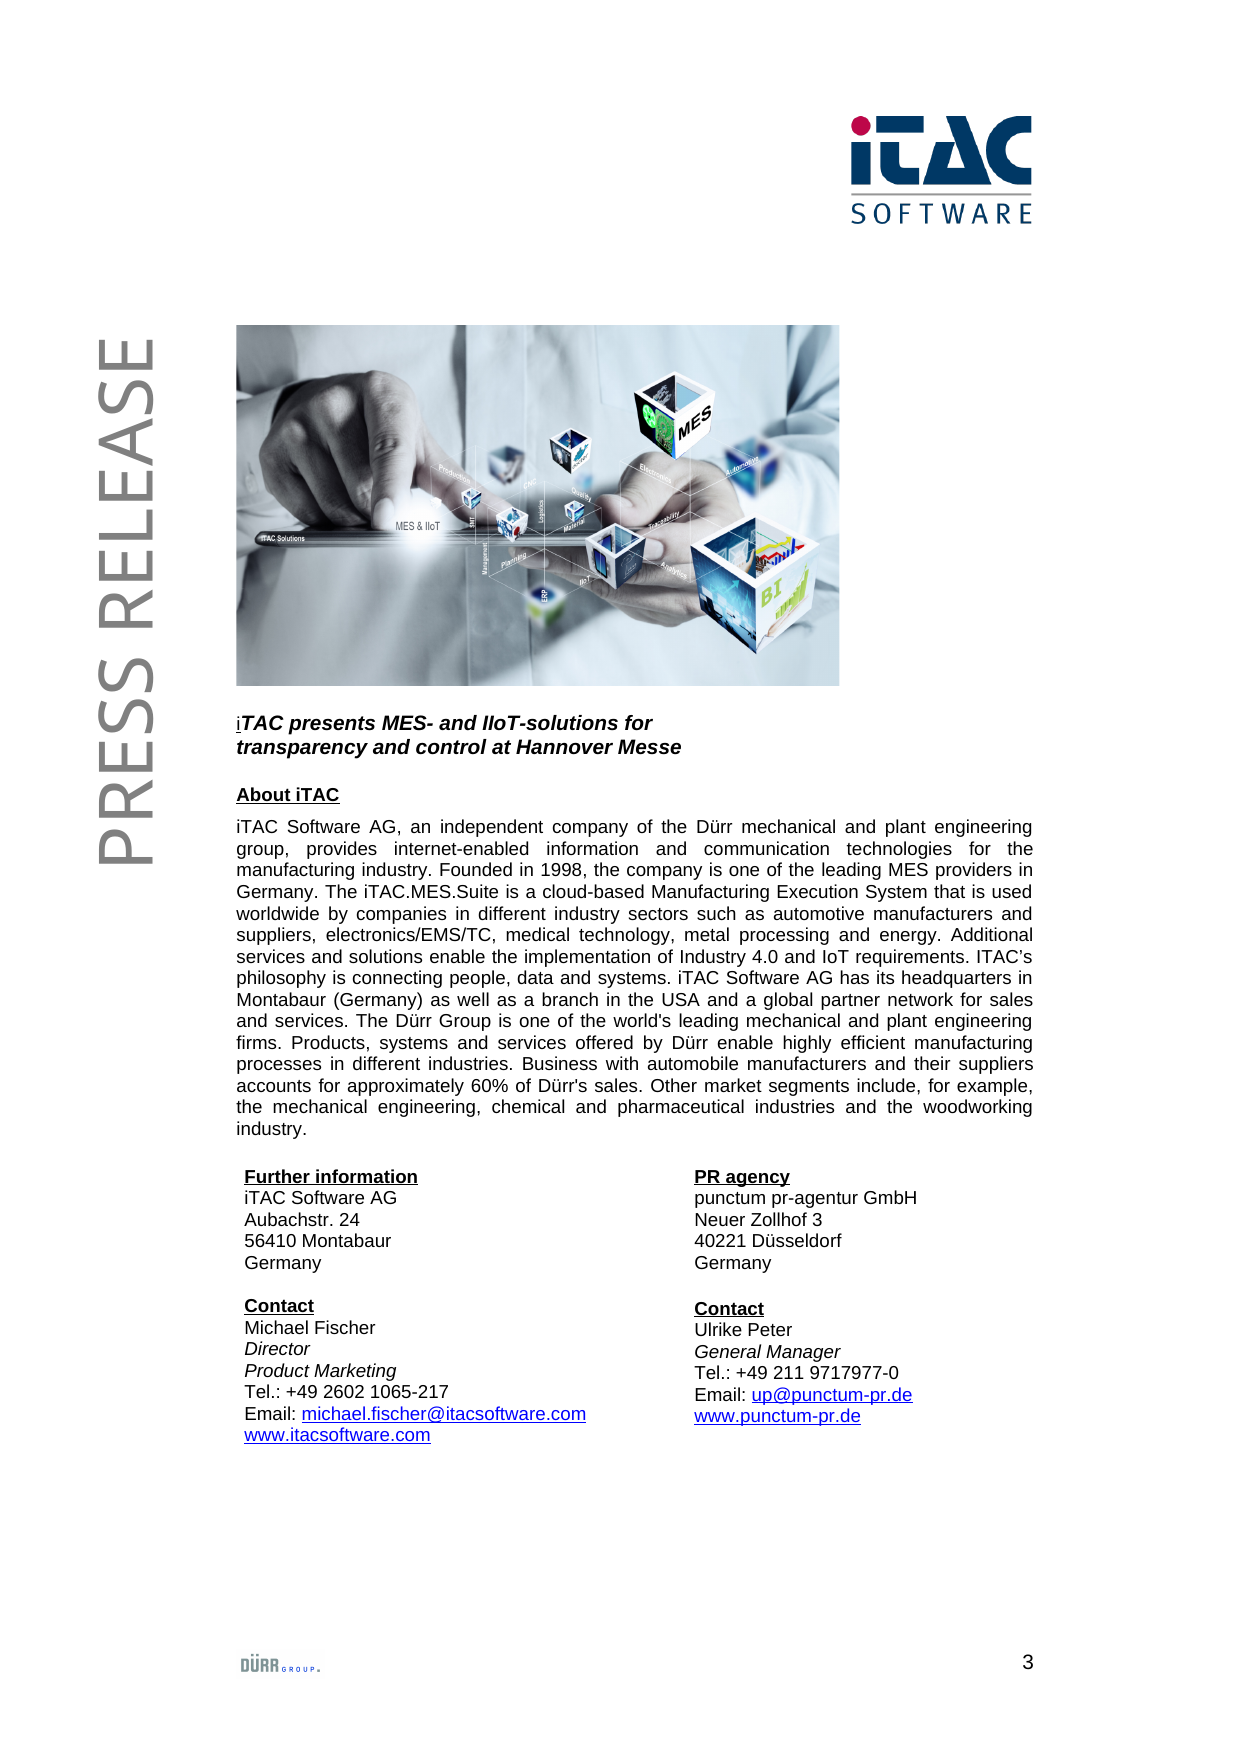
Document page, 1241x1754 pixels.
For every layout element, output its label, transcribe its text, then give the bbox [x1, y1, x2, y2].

table_header Further information iTAC Software AG Aubachstr. 24 56410 Montabaur Germany Contact Michael Fischer Director Product Marketing Tel.: +49 2602 1065-217 Email: michael.fischer@itacsoftware.com www.itacsoftware.com [230, 1166, 664, 1448]
text About iTAC [236, 784, 1034, 805]
text iTAC Software AG, an independent company of the Dürr mechanical and plant engineering group, provides internet-enabled information and communication technologies for the manufacturing industry. Founded in 1998, the company is one of the leading MES providers in Germany. The iTAC.MES.Suite is a cloud-based Manufacturing Execution System that is used worldwide by companies in different industry sectors such as automotive manufacturers and suppliers, electronics/EMS/TC, medical technology, metal processing and energy. Additional services and solutions enable the implementation of Industry 4.0 and IoT requirements. ITAC’s philosophy is connecting people, data and systems. iTAC Software AG has its headquarters in Montabaur (Germany) as well as a branch in the USA and a global partner network for sales and services. The Dürr Group is one of the world's leading mechanical and plant engineering firms. Products, systems and services offered by Dürr enable highly efficient manufacturing processes in different industries. Business with automobile manufacturers and their suppliers accounts for approximately 60% of Dürr's sales. Other market segments include, for example, the mechanical engineering, chemical and pharmaceutical industries and the woodworking industry. [236, 816, 1034, 1139]
picture [236, 325, 840, 686]
picture [236, 1649, 325, 1679]
table_header PR agency punctum pr-agentur GmbH Neuer Zollhof 3 40221 Düsseldorf Germany Contact Ulrike Peter General Manager Tel.: +49 211 9717977-0 Email: up@punctum-pr.de www.punctum-pr.de [665, 1166, 1129, 1448]
text iTAC presents MES- and IIoT-solutions for transparency and control at Hannover Messe [236, 711, 1034, 759]
picture [851, 116, 1032, 224]
